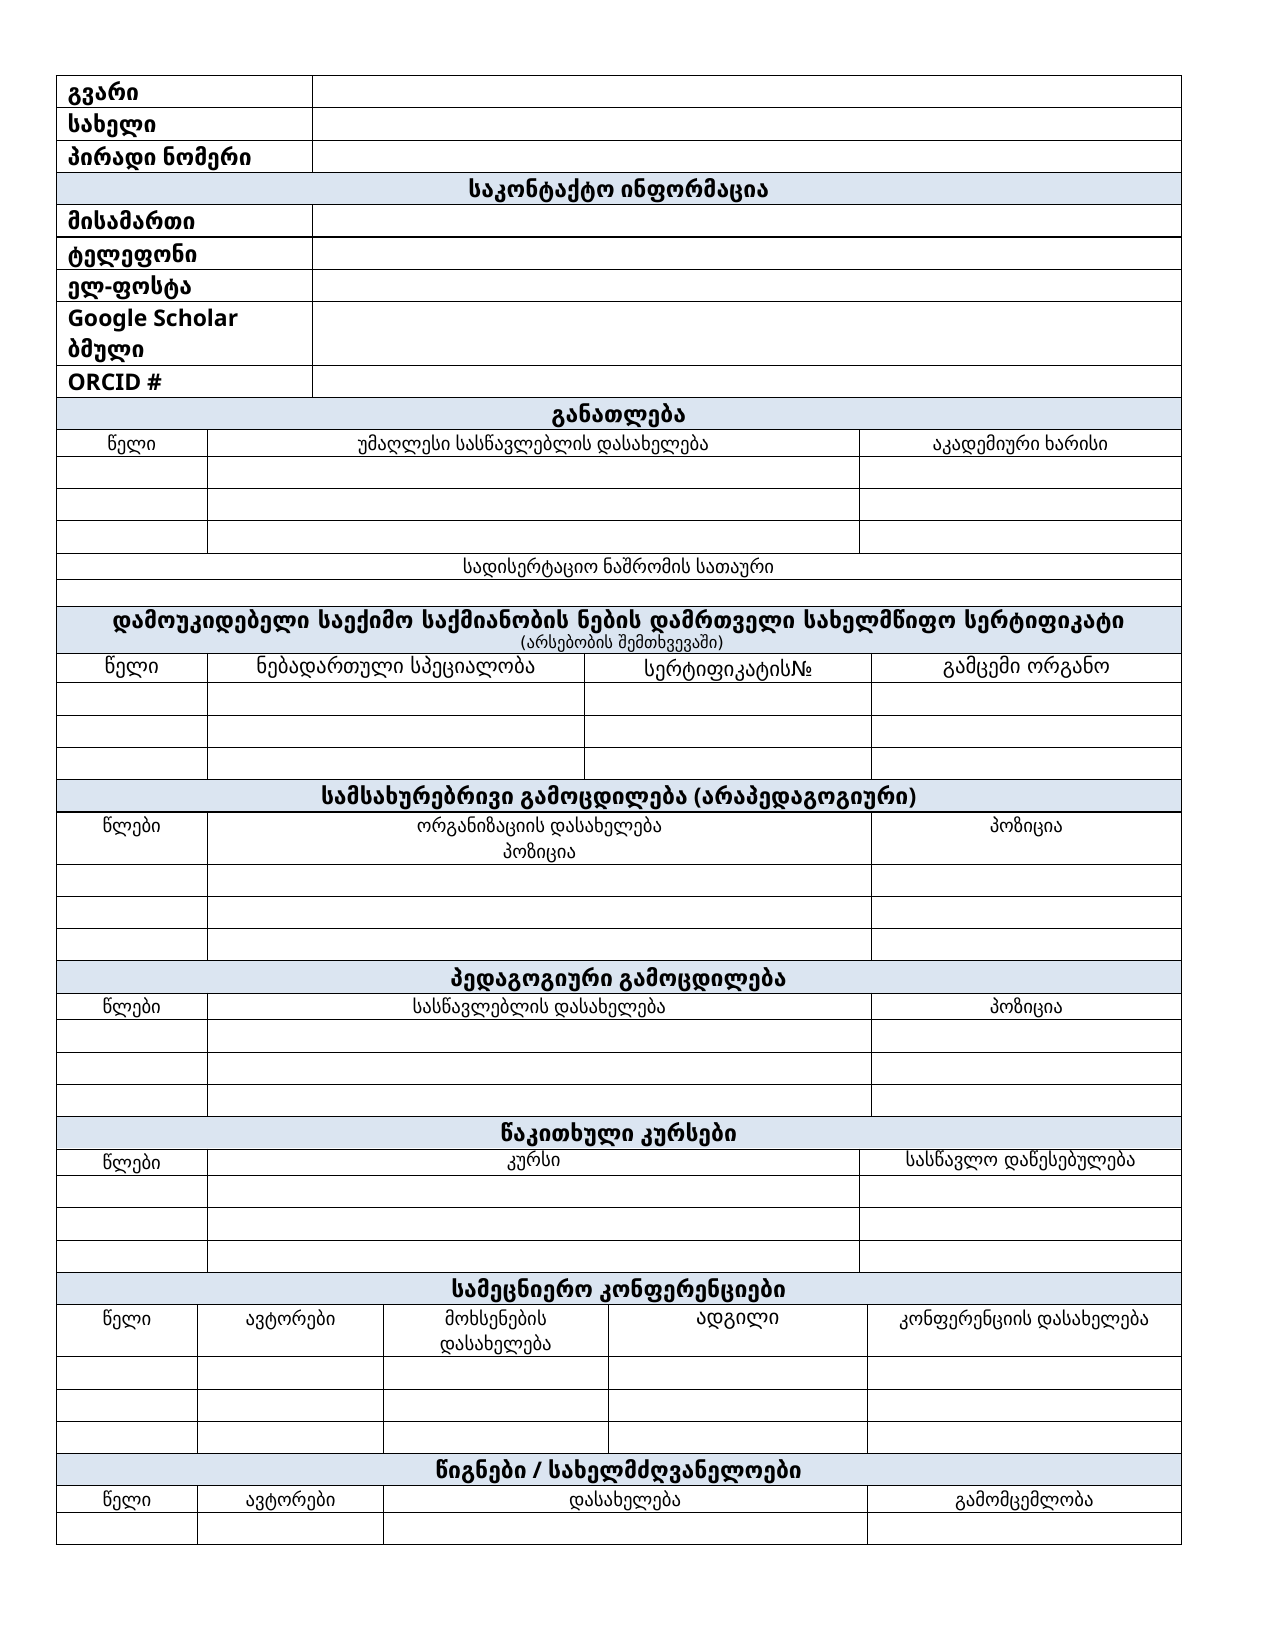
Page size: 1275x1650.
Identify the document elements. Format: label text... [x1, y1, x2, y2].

table_cell [868, 1390, 1181, 1421]
table_cell [208, 489, 859, 520]
table_cell სადისერტაციო ნაშრომის სათაური [57, 554, 1181, 579]
table_cell ORCID # [57, 366, 312, 397]
table_cell [384, 1357, 608, 1388]
table_cell წიგნები / სახელმძღვანელოები [57, 1454, 1181, 1485]
table_cell [208, 1241, 859, 1272]
table_cell კურსი [208, 1150, 859, 1175]
table_cell [208, 897, 871, 928]
table_cell [57, 865, 207, 896]
table_cell [57, 716, 207, 747]
table_cell წლები [57, 1150, 207, 1175]
table_cell [208, 521, 859, 553]
table_cell [57, 1176, 207, 1207]
table_cell მისამართი [57, 205, 312, 236]
table_cell [57, 1390, 197, 1421]
table_cell [208, 683, 584, 714]
table_cell წელი [57, 1486, 197, 1512]
table_cell სასწავლებლის დასახელება [208, 994, 871, 1019]
table_cell [872, 748, 1181, 779]
table_cell სასწავლო დაწესებულება [860, 1150, 1181, 1175]
table_cell საკონტაქტო ინფორმაცია [57, 173, 1181, 204]
table_cell კონფერენციის დასახელება [868, 1305, 1181, 1356]
table_cell [57, 929, 207, 960]
table_cell [208, 716, 584, 747]
table_cell [868, 1422, 1181, 1453]
table_cell დასახელება [384, 1486, 867, 1512]
table_cell [57, 521, 207, 553]
table_cell [313, 366, 1181, 397]
table_cell [57, 1241, 207, 1272]
table_cell [872, 897, 1181, 928]
table_cell სერტიფიკატის№ [585, 654, 871, 682]
table_header [313, 76, 1181, 107]
table_cell [208, 1020, 871, 1052]
table_cell უმაღლესი სასწავლებლის დასახელება [208, 430, 859, 456]
table_cell [384, 1513, 867, 1544]
table_cell [313, 302, 1181, 364]
table_cell [585, 683, 871, 714]
table_cell [57, 748, 207, 779]
table_cell წლები [57, 813, 207, 863]
table_cell დამოუკიდებელი საექიმო საქმიანობის ნების დამრთველი სახელმწიფო სერტიფიკატი (არსებობის შემთხვევაში) [57, 607, 1181, 653]
table_cell [860, 1208, 1181, 1239]
table_cell გამომცემლობა [868, 1486, 1181, 1512]
table_cell [872, 1085, 1181, 1116]
table_cell ავტორები [198, 1486, 383, 1512]
table_cell [57, 1085, 207, 1116]
table_cell [860, 1176, 1181, 1207]
table_cell [860, 521, 1181, 553]
table_cell [208, 1085, 871, 1116]
table_cell [57, 1357, 197, 1388]
table_cell [208, 1053, 871, 1084]
table_cell პოზიცია [872, 994, 1181, 1019]
table_cell [57, 1053, 207, 1084]
table_cell [57, 1020, 207, 1052]
table_cell წლები [57, 994, 207, 1019]
table_cell [57, 1422, 197, 1453]
table_cell განათლება [57, 398, 1181, 429]
table_cell [57, 580, 1181, 606]
table_cell წელი [57, 1305, 197, 1356]
table_cell [208, 457, 859, 488]
table_cell ნებადართული სპეციალობა [208, 654, 584, 682]
table_cell [208, 865, 871, 896]
table_cell [57, 489, 207, 520]
table_cell Google Scholar ბმული [57, 302, 312, 364]
table_cell [585, 716, 871, 747]
table_cell [384, 1422, 608, 1453]
table_cell [585, 748, 871, 779]
table_cell [609, 1390, 867, 1421]
table_cell [57, 683, 207, 714]
table_cell [313, 238, 1181, 269]
table_cell მოხსენების დასახელება [384, 1305, 608, 1356]
table_cell წაკითხული კურსები [57, 1117, 1181, 1148]
table_cell სახელი [57, 108, 312, 139]
table_cell [313, 108, 1181, 139]
table_cell [313, 141, 1181, 172]
table_cell [872, 929, 1181, 960]
table_cell [208, 929, 871, 960]
table_cell [609, 1357, 867, 1388]
table_cell პოზიცია [872, 813, 1181, 863]
table_cell [198, 1390, 383, 1421]
table_cell წელი [57, 654, 207, 682]
table_cell ელ-ფოსტა [57, 270, 312, 301]
table_cell აკადემიური ხარისი [860, 430, 1181, 456]
table_cell [208, 1176, 859, 1207]
table_cell [57, 897, 207, 928]
table_cell [872, 1053, 1181, 1084]
table_cell პედაგოგიური გამოცდილება [57, 961, 1181, 993]
table_header გვარი [57, 76, 312, 107]
table_cell [868, 1357, 1181, 1388]
table_cell [872, 1020, 1181, 1052]
table_cell [860, 489, 1181, 520]
table_cell [872, 683, 1181, 714]
table_cell ორგანიზაციის დასახელება პოზიცია [208, 813, 871, 863]
table_cell [57, 457, 207, 488]
table_cell პირადი ნომერი [57, 141, 312, 172]
table_cell წელი [57, 430, 207, 456]
table_cell [57, 1208, 207, 1239]
table_cell [872, 865, 1181, 896]
table_cell ავტორები [198, 1305, 383, 1356]
table_cell ტელეფონი [57, 238, 312, 269]
table_cell [198, 1513, 383, 1544]
table_cell სამსახურებრივი გამოცდილება (არაპედაგოგიური) [57, 780, 1181, 811]
table_cell [208, 1208, 859, 1239]
table_cell ადგილი [609, 1305, 867, 1356]
table_cell [872, 716, 1181, 747]
table_cell [860, 1241, 1181, 1272]
table_cell [609, 1422, 867, 1453]
table_cell გამცემი ორგანო [872, 654, 1181, 682]
table_cell [868, 1513, 1181, 1544]
table_cell [384, 1390, 608, 1421]
table_cell სამეცნიერო კონფერენციები [57, 1273, 1181, 1304]
table_cell [313, 270, 1181, 301]
table_cell [198, 1357, 383, 1388]
table_cell [208, 748, 584, 779]
table_cell [860, 457, 1181, 488]
table_cell [313, 205, 1181, 236]
table_cell [57, 1513, 197, 1544]
table_cell [198, 1422, 383, 1453]
